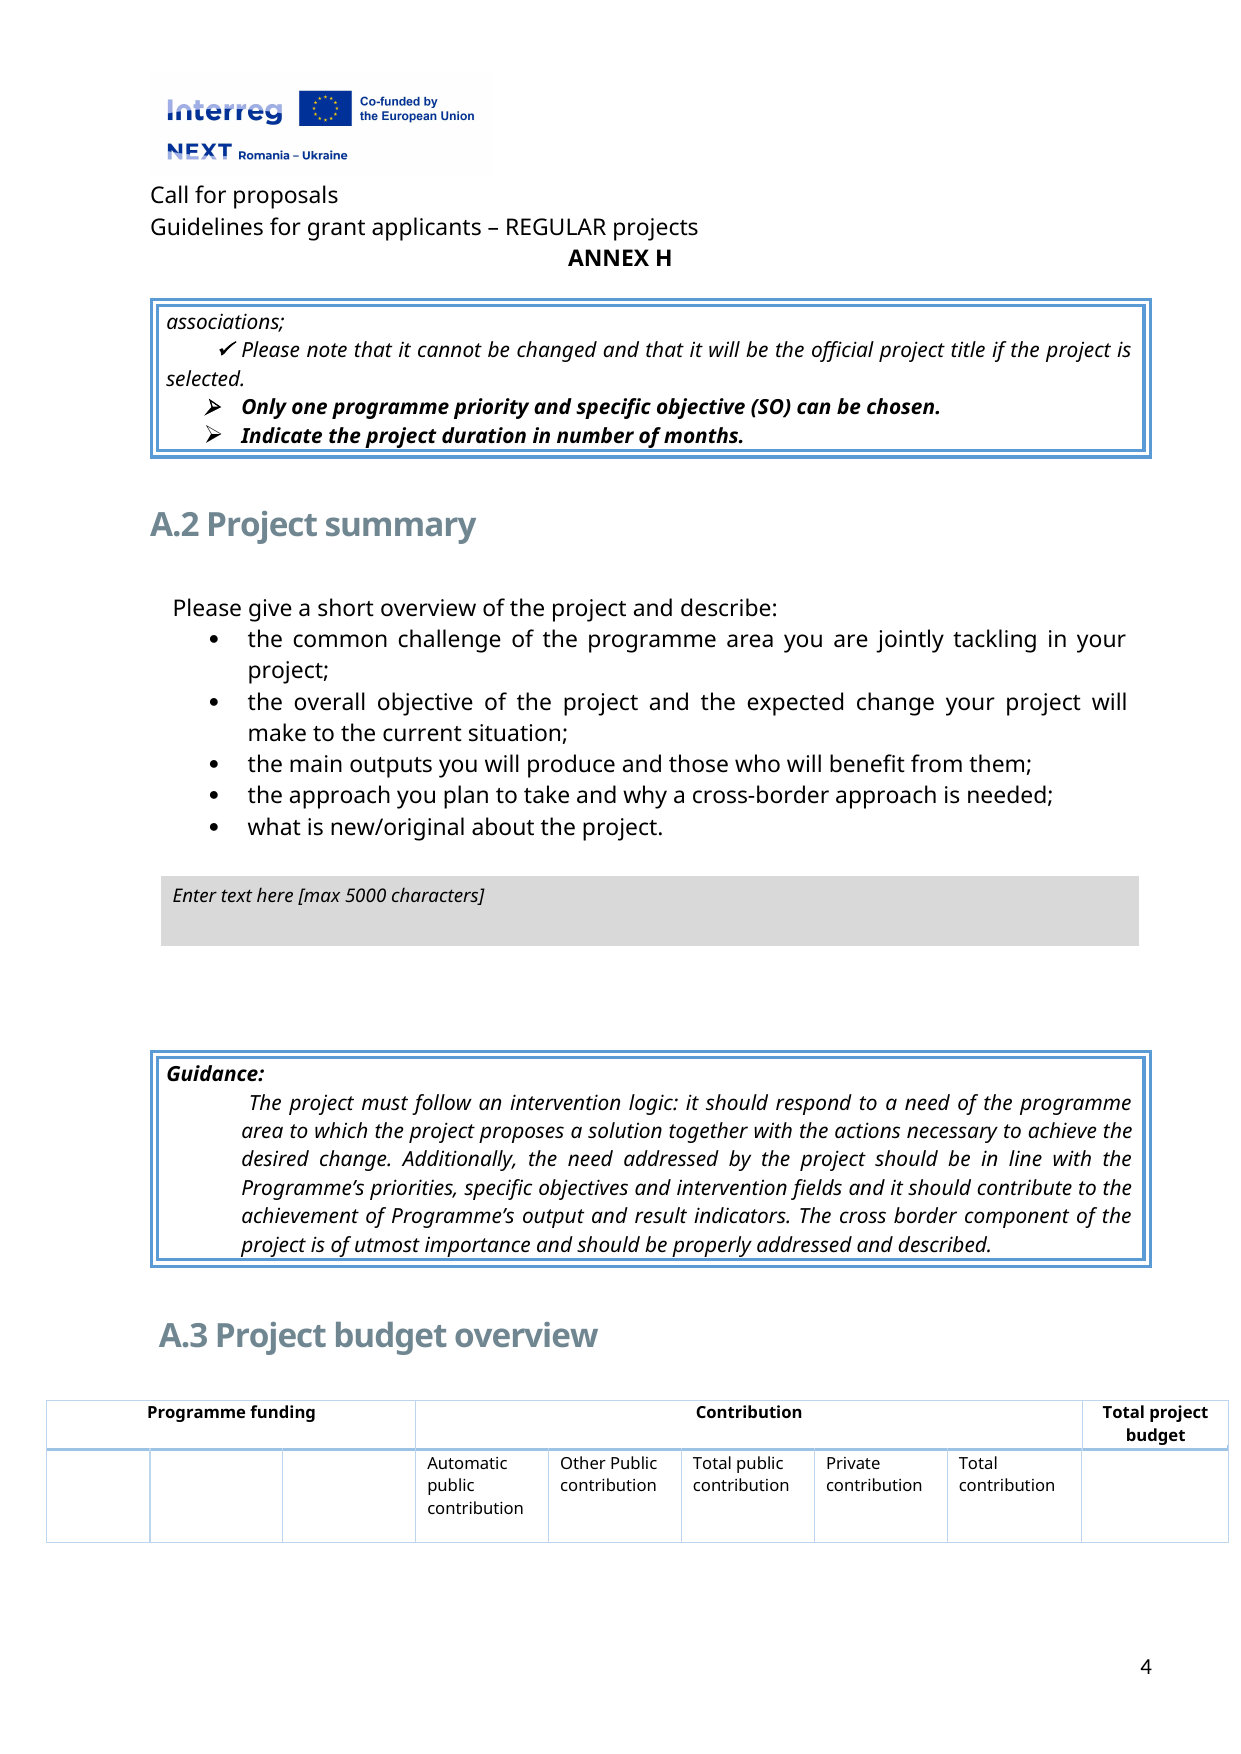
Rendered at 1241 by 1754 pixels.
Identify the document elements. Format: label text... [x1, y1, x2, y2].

picture [150, 73, 492, 177]
table_header Contribution [416, 1401, 1082, 1448]
table_cell [1082, 1451, 1228, 1542]
table_cell Total contribution [948, 1451, 1081, 1542]
table_header Programme funding [47, 1401, 415, 1448]
table_header Please give a short overview of the project and describe: the common challenge of the programme area you are jointly tackling in your project; the overall objective of the project and the expected change your project will make to the current situation; the main outputs you will produce and those who will benefit from them; the approach you plan to take and why a cross-border approach is needed; what is new/original about the project. [161, 586, 1139, 873]
table_cell Automatic public contribution [416, 1451, 548, 1542]
text A.3 Project budget overview [150, 1312, 1152, 1357]
table_header Guidance: The project must follow an intervention logic: it should respond to a need of the programme area to which the project proposes a solution together with the actions necessary to achieve the desired change. Additionally, the need addressed by the project should be in line with the Programme’s priorities, specific objectives and intervention fields and it should contribute to the achievement of Programme’s output and result indicators. The cross border component of the project is of utmost importance and should be properly addressed and described. [155, 1053, 1147, 1258]
text A.2 Project summary [150, 501, 1152, 546]
table_cell Total public contribution [682, 1451, 814, 1542]
table_cell Enter text here [max 5000 characters] [161, 876, 1139, 946]
table_cell [283, 1451, 415, 1542]
table_cell [151, 1451, 282, 1542]
table_cell Private contribution [815, 1451, 947, 1542]
table_cell [47, 1451, 149, 1542]
table_cell Other Public contribution [549, 1451, 681, 1542]
table_header Total project budget [1083, 1401, 1228, 1448]
